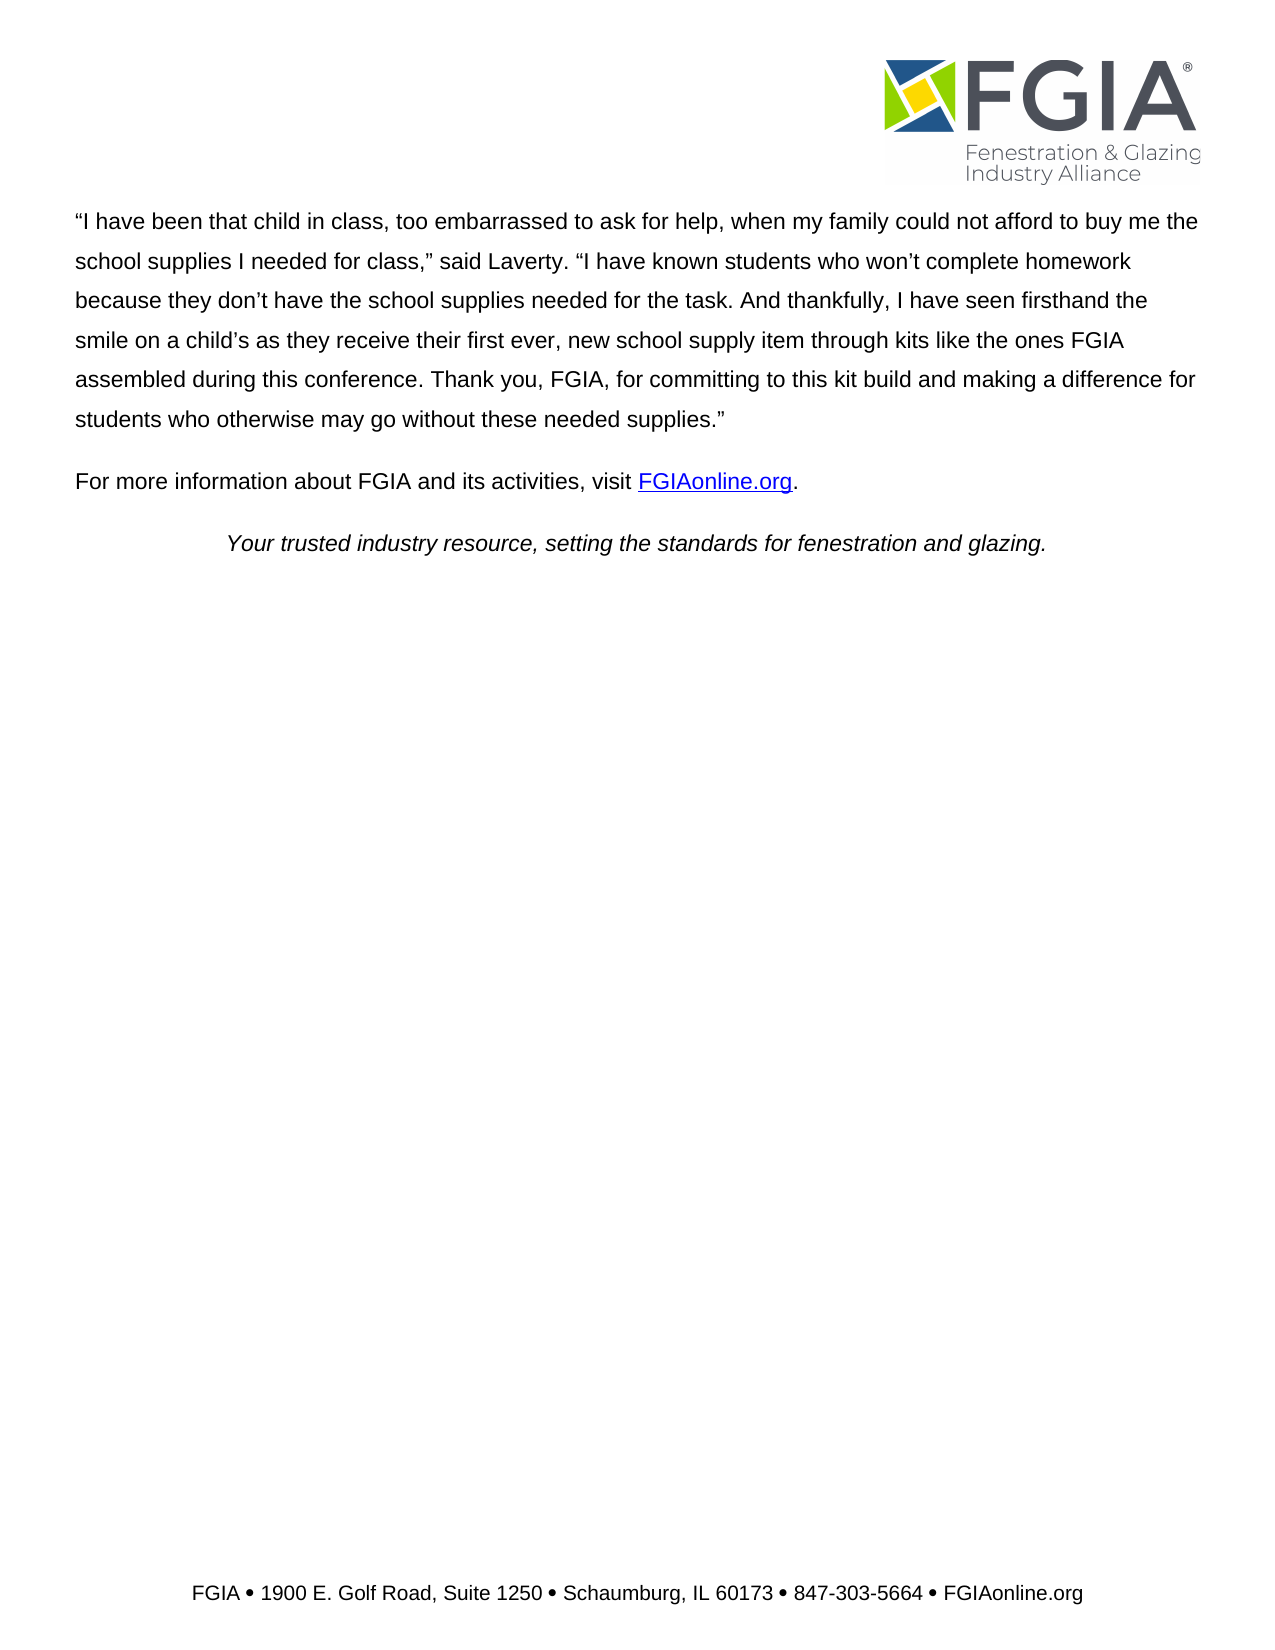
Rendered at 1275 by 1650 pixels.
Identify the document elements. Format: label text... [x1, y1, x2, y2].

text For more information about FGIA and its activities, visit FGIAonline.org. [75, 468, 1200, 494]
text “I have been that child in class, too embarrassed to ask for help, when my family could not afford to buy me the school supplies I needed for class,” said Laverty. “I have known students who won’t complete homework because they don’t have the school supplies needed for the task. And thankfully, I have seen firsthand the smile on a child’s as they receive their first ever, new school supply item through kits like the ones FGIA assembled during this conference. Thank you, FGIA, for committing to this kit build and making a difference for students who otherwise may go without these needed supplies.” [75, 208, 1200, 432]
picture [884, 60, 1200, 185]
text Your trusted industry resource, setting the standards for fenestration and glazing. [75, 530, 1200, 557]
